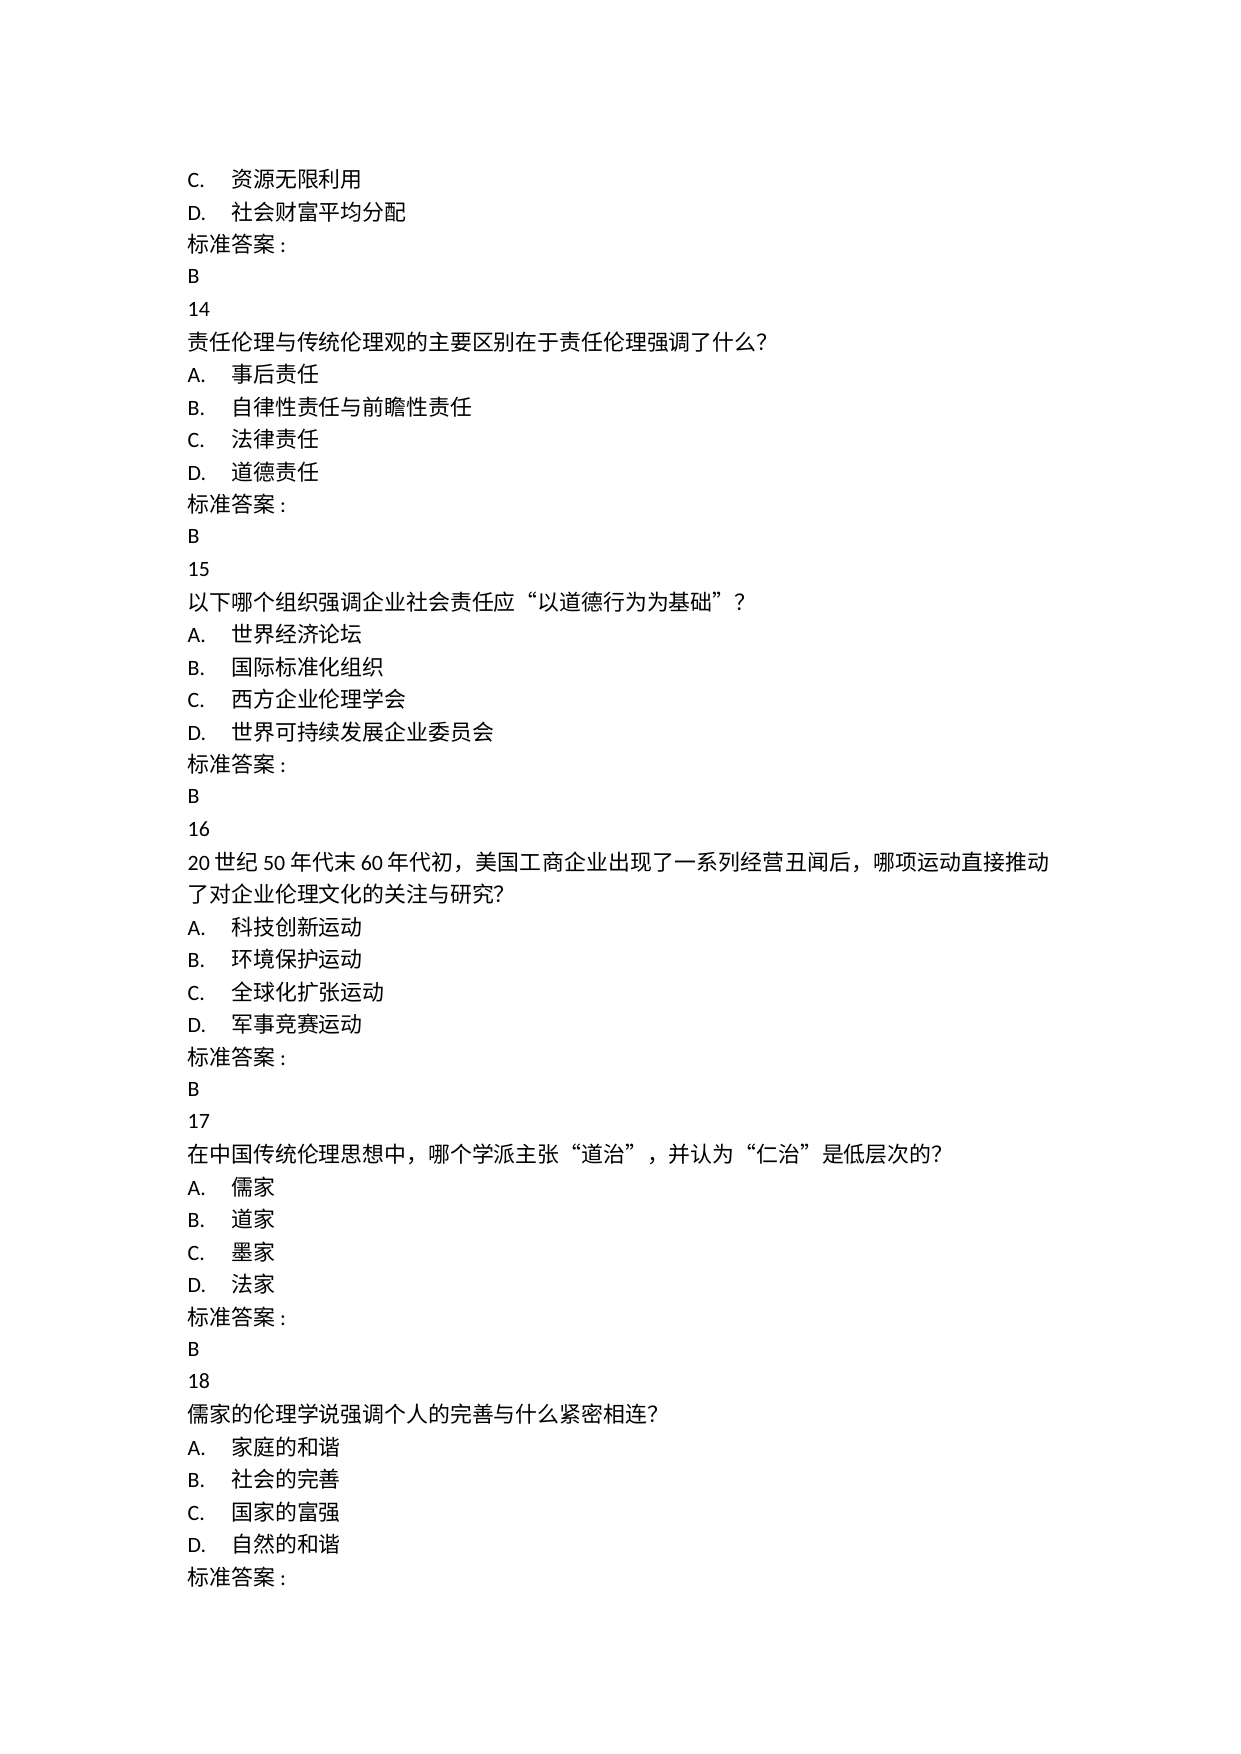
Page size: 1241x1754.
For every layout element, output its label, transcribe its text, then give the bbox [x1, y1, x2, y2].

text A. 科技创新运动 [187, 909, 1053, 942]
text C. 资源无限利用 [187, 162, 1053, 194]
text 标准答案 : [187, 227, 1053, 259]
text 责任伦理与传统伦理观的主要区别在于责任伦理强调了什么？ [187, 324, 1053, 357]
text D. 道德责任 [187, 454, 1053, 487]
text 儒家的伦理学说强调个人的完善与什么紧密相连？ [187, 1397, 1053, 1429]
text B [187, 519, 1053, 552]
text A. 世界经济论坛 [187, 617, 1053, 649]
text B. 自律性责任与前瞻性责任 [187, 389, 1053, 422]
text B. 道家 [187, 1202, 1053, 1234]
text 14 [187, 292, 1053, 324]
text 以下哪个组织强调企业社会责任应“以道德行为为基础”？ [187, 584, 1053, 617]
text A. 家庭的和谐 [187, 1429, 1053, 1462]
text C. 全球化扩张运动 [187, 974, 1053, 1007]
text B [187, 1072, 1053, 1104]
text 标准答案 : [187, 1039, 1053, 1072]
text 16 [187, 812, 1053, 844]
text 15 [187, 552, 1053, 584]
text 标准答案 : [187, 1299, 1053, 1332]
text A. 儒家 [187, 1169, 1053, 1202]
text D. 自然的和谐 [187, 1527, 1053, 1559]
text B [187, 259, 1053, 292]
text 标准答案 : [187, 1559, 1053, 1592]
text 在中国传统伦理思想中，哪个学派主张“道治”，并认为“仁治”是低层次的？ [187, 1137, 1053, 1169]
text B [187, 1332, 1053, 1364]
text C. 西方企业伦理学会 [187, 682, 1053, 714]
text D. 军事竞赛运动 [187, 1007, 1053, 1039]
text 标准答案 : [187, 487, 1053, 519]
text 18 [187, 1364, 1053, 1397]
text 17 [187, 1104, 1053, 1137]
text B. 社会的完善 [187, 1462, 1053, 1494]
text D. 法家 [187, 1267, 1053, 1299]
text D. 社会财富平均分配 [187, 194, 1053, 227]
text C. 法律责任 [187, 422, 1053, 454]
text 标准答案 : [187, 747, 1053, 779]
text D. 世界可持续发展企业委员会 [187, 714, 1053, 747]
text B [187, 779, 1053, 812]
text C. 国家的富强 [187, 1494, 1053, 1527]
text C. 墨家 [187, 1234, 1053, 1267]
text B. 环境保护运动 [187, 942, 1053, 974]
text A. 事后责任 [187, 357, 1053, 389]
text 20世纪50年代末60年代初，美国工商企业出现了一系列经营丑闻后，哪项运动直接推动了对企业伦理文化的关注与研究？ [187, 844, 1053, 909]
text B. 国际标准化组织 [187, 649, 1053, 682]
